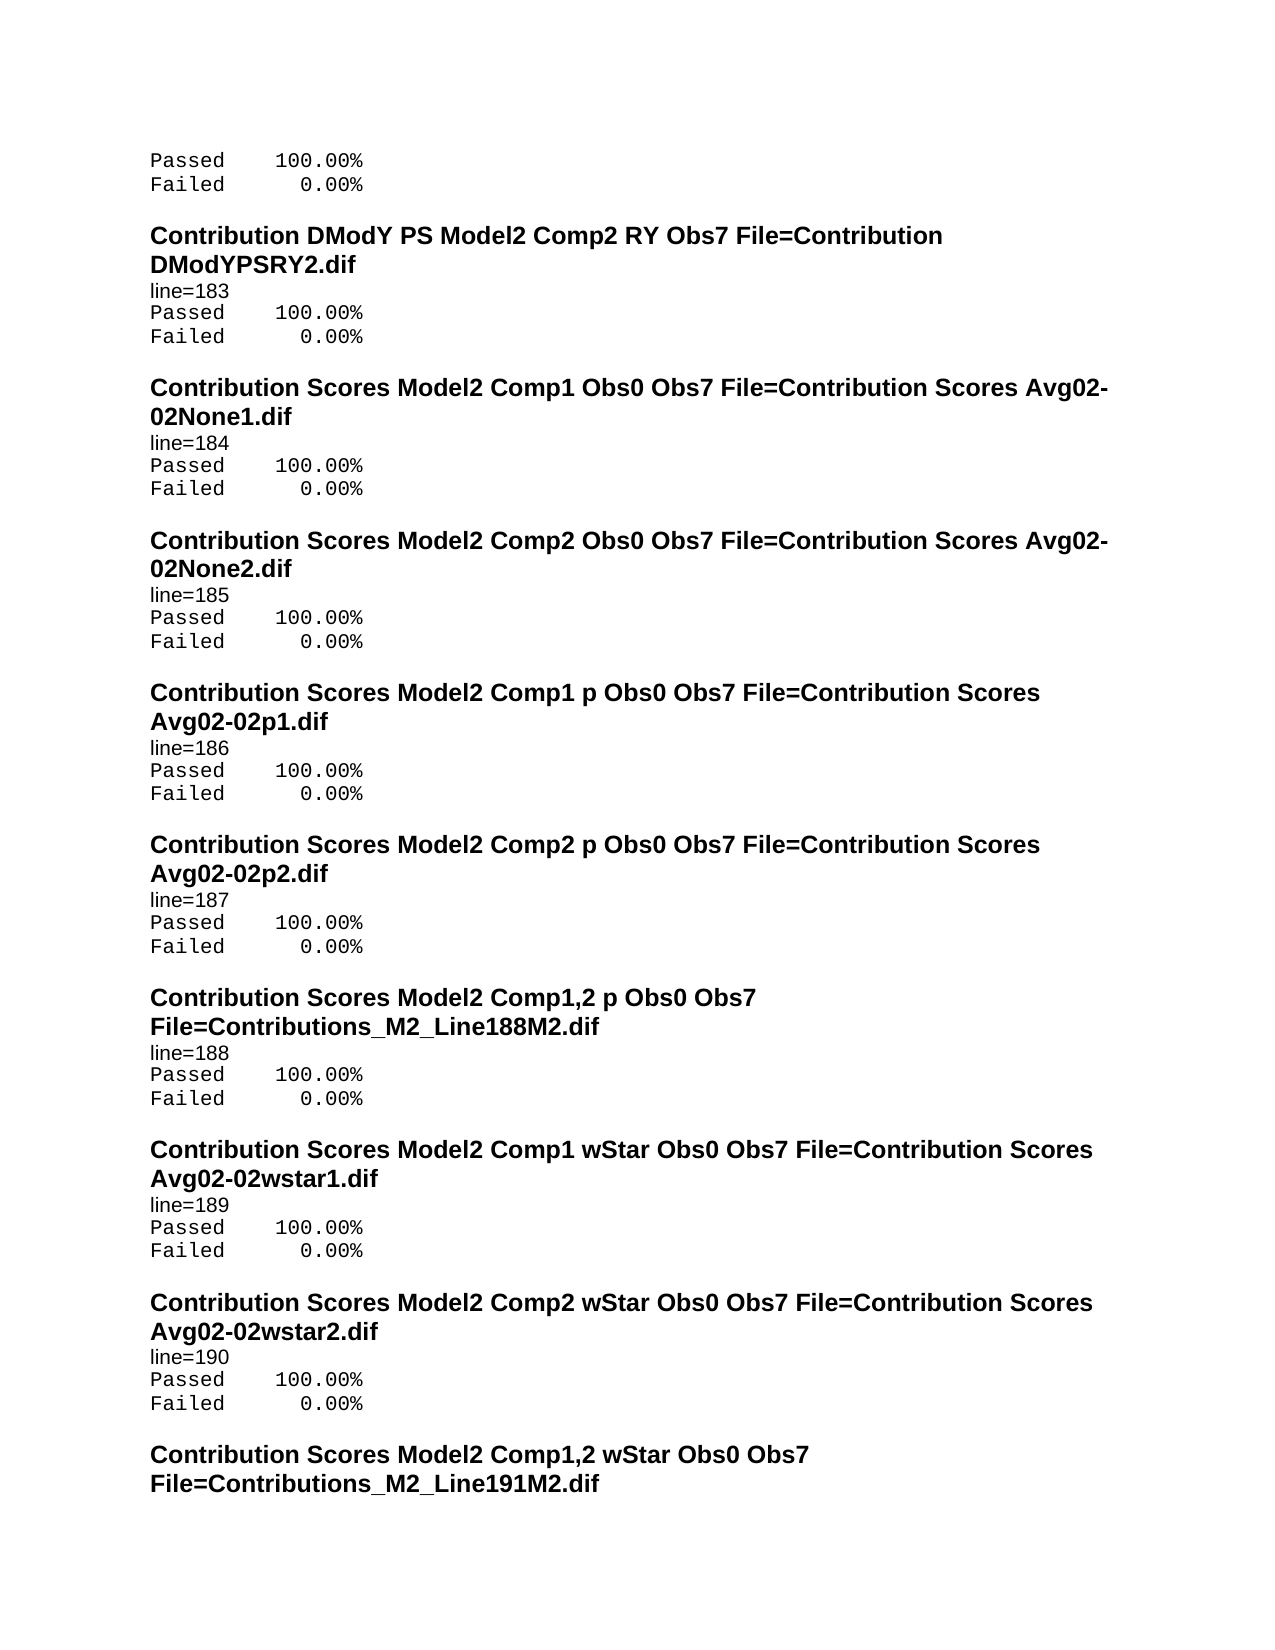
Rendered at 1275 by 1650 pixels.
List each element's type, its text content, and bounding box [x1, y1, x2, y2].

text Contribution Scores Model2 Comp1,2 p Obs0 Obs7 File=Contributions_M2_Line188M2.dif [150, 983, 1125, 1040]
text Contribution DModY PS Model2 Comp2 RY Obs7 File=Contribution DModYPSRY2.dif [150, 221, 1125, 278]
text Contribution Scores Model2 Comp1 Obs0 Obs7 File=Contribution Scores Avg02-02None1.dif [150, 373, 1125, 431]
text Passed 100.00% [150, 759, 1125, 783]
text line=186 [150, 736, 1125, 759]
text Passed 100.00% [150, 1217, 1125, 1240]
text Passed 100.00% [150, 607, 1125, 631]
text Failed 0.00% [150, 631, 1125, 654]
text Passed 100.00% [150, 455, 1125, 478]
text Failed 0.00% [150, 936, 1125, 959]
text line=190 [150, 1345, 1125, 1369]
text Contribution Scores Model2 Comp1 wStar Obs0 Obs7 File=Contribution Scores Avg02-02wstar1.dif [150, 1135, 1125, 1193]
text Failed 0.00% [150, 1088, 1125, 1112]
text Failed 0.00% [150, 478, 1125, 502]
text Contribution Scores Model2 Comp1,2 wStar Obs0 Obs7 File=Contributions_M2_Line191M2.dif [150, 1440, 1125, 1498]
text line=185 [150, 583, 1125, 607]
text Passed 100.00% [150, 1369, 1125, 1393]
text line=189 [150, 1193, 1125, 1217]
text line=184 [150, 431, 1125, 455]
text Failed 0.00% [150, 174, 1125, 197]
text Contribution Scores Model2 Comp1 p Obs0 Obs7 File=Contribution Scores Avg02-02p1.dif [150, 678, 1125, 736]
text line=183 [150, 278, 1125, 302]
text line=187 [150, 888, 1125, 912]
text Failed 0.00% [150, 783, 1125, 807]
text Passed 100.00% [150, 302, 1125, 326]
text Contribution Scores Model2 Comp2 Obs0 Obs7 File=Contribution Scores Avg02-02None2.dif [150, 526, 1125, 583]
text Failed 0.00% [150, 326, 1125, 350]
text Passed 100.00% [150, 150, 1125, 174]
text line=188 [150, 1040, 1125, 1064]
text Contribution Scores Model2 Comp2 p Obs0 Obs7 File=Contribution Scores Avg02-02p2.dif [150, 831, 1125, 888]
text Failed 0.00% [150, 1393, 1125, 1416]
text Passed 100.00% [150, 912, 1125, 936]
text Passed 100.00% [150, 1064, 1125, 1088]
text Contribution Scores Model2 Comp2 wStar Obs0 Obs7 File=Contribution Scores Avg02-02wstar2.dif [150, 1288, 1125, 1345]
text Failed 0.00% [150, 1240, 1125, 1264]
